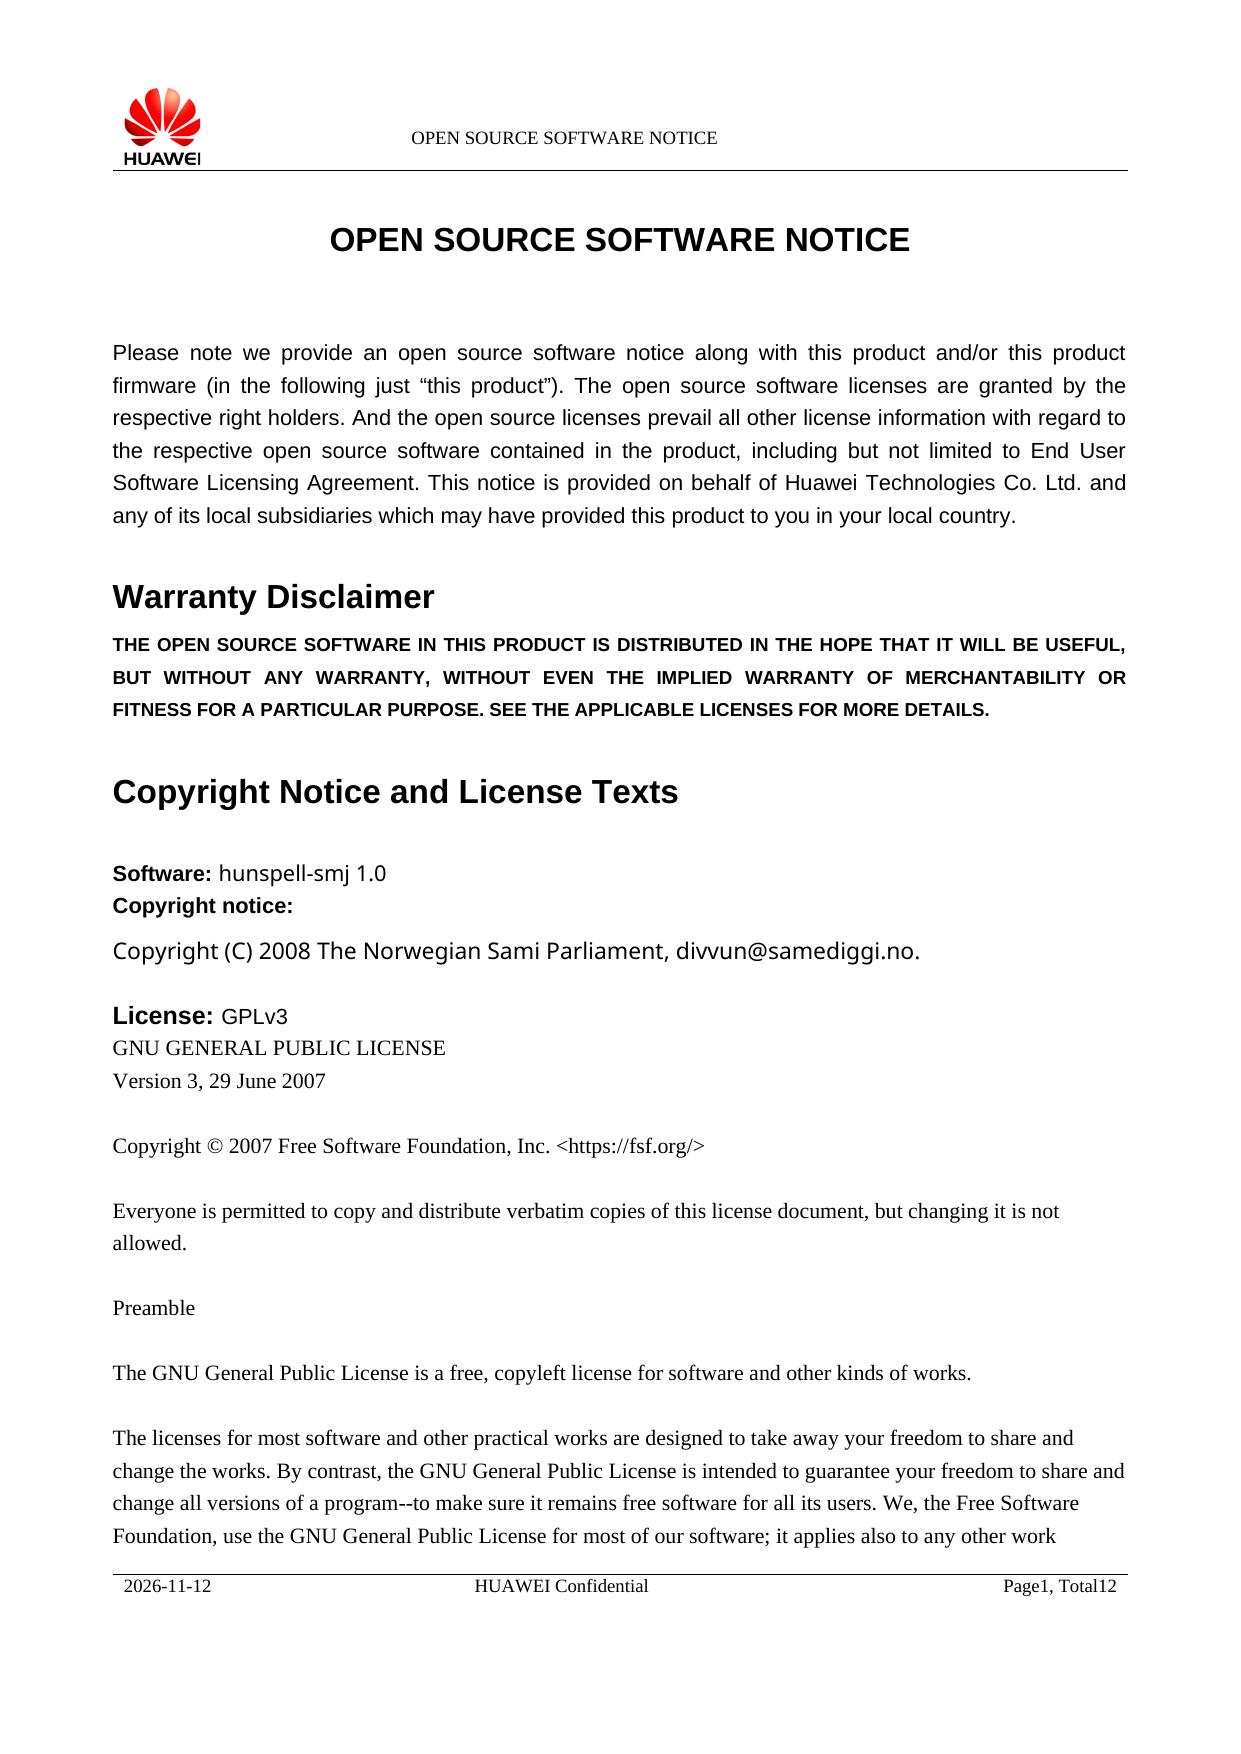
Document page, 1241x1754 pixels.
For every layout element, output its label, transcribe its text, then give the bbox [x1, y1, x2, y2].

text OPEN SOURCE SOFTWARE NOTICE [112, 206, 1128, 271]
text Please note we provide an open source software notice along with this product and/or this product firmware (in the following just “this product”). The open source software licenses are granted by the respective right holders. And the open source licenses prevail all other license information with regard to the respective open source software contained in the product, including but not limited to End User Software Licensing Agreement. This notice is provided on behalf of Huawei Technologies Co. Ltd. and any of its local subsidiaries which may have provided this product to you in your local country. [112, 336, 1128, 531]
title Software: hunspell-smj 1.0 [112, 856, 1128, 889]
text License: GPLv3 [112, 999, 1128, 1031]
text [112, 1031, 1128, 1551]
text Warranty Disclaimer [112, 564, 1128, 629]
text Copyright notice: [112, 889, 1128, 921]
text Copyright (C) 2008 The Norwegian Sami Parliament, divvun@samediggi.no. [112, 934, 1128, 999]
text The open source software in this product is distributed in the hope that it will be useful, but WITHOUT ANY WARRANTY, without even the implied warranty of MERCHANTABILITY or FITNESS FOR A PARTICULAR PURPOSE. See the applicable licenses for more details. [112, 629, 1128, 726]
picture [124, 88, 201, 165]
text Copyright Notice and License Texts [112, 759, 1128, 824]
